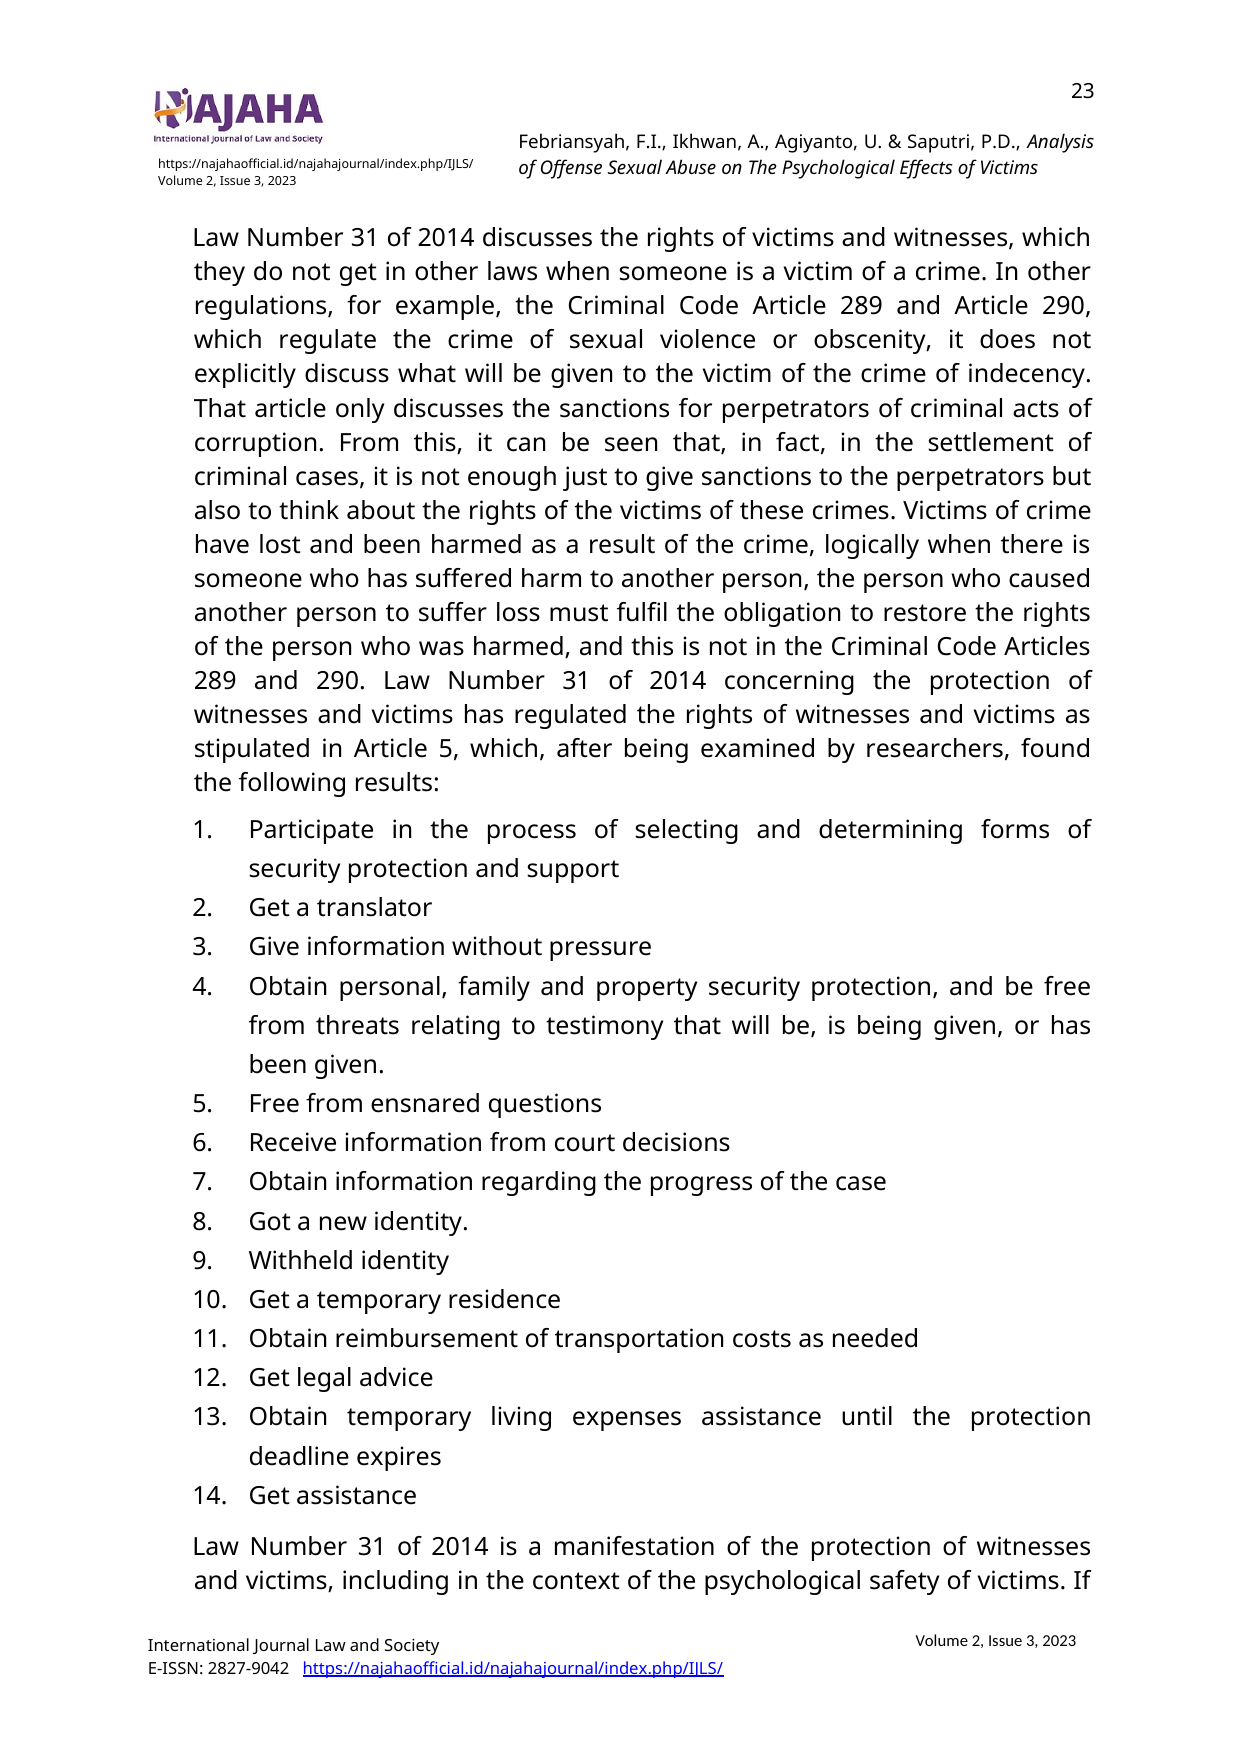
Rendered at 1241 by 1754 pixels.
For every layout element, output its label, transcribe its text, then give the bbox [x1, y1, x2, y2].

list Get assistance [192, 1477, 1093, 1511]
list Get a temporary residence [192, 1281, 1093, 1316]
list Obtain reimbursement of transportation costs as needed [192, 1321, 1093, 1355]
list Obtain personal, family and property security protection, and be free from threats relating to testimony that will be, is being given, or has been given. [192, 968, 1093, 1081]
list Obtain information regarding the progress of the case [192, 1164, 1093, 1198]
list Receive information from court decisions [192, 1125, 1093, 1159]
list Get legal advice [192, 1360, 1093, 1394]
list Give information without pressure [192, 929, 1093, 963]
list Got a new identity. [192, 1203, 1093, 1237]
picture [147, 75, 328, 158]
list Get a translator [192, 890, 1093, 924]
list Participate in the process of selecting and determining forms of security protection and support [192, 811, 1093, 885]
text Law Number 31 of 2014 discusses the rights of victims and witnesses, which they do not get in other laws when someone is a victim of a crime. In other regulations, for example, the Criminal Code Article 289 and Article 290, which regulate the crime of sexual violence or obscenity, it does not explicitly discuss what will be given to the victim of the crime of indecency. That article only discusses the sanctions for perpetrators of criminal acts of corruption. From this, it can be seen that, in fact, in the settlement of criminal cases, it is not enough just to give sanctions to the perpetrators but also to think about the rights of the victims of these crimes. Victims of crime have lost and been harmed as a result of the crime, logically when there is someone who has suffered harm to another person, the person who caused another person to suffer loss must fulfil the obligation to restore the rights of the person who was harmed, and this is not in the Criminal Code Articles 289 and 290. Law Number 31 of 2014 concerning the protection of witnesses and victims has regulated the rights of witnesses and victims as stipulated in Article 5, which, after being examined by researchers, found the following results: [192, 220, 1093, 799]
list Free from ensnared questions [192, 1086, 1093, 1120]
list Withheld identity [192, 1242, 1093, 1276]
list Obtain temporary living expenses assistance until the protection deadline expires [192, 1399, 1093, 1472]
